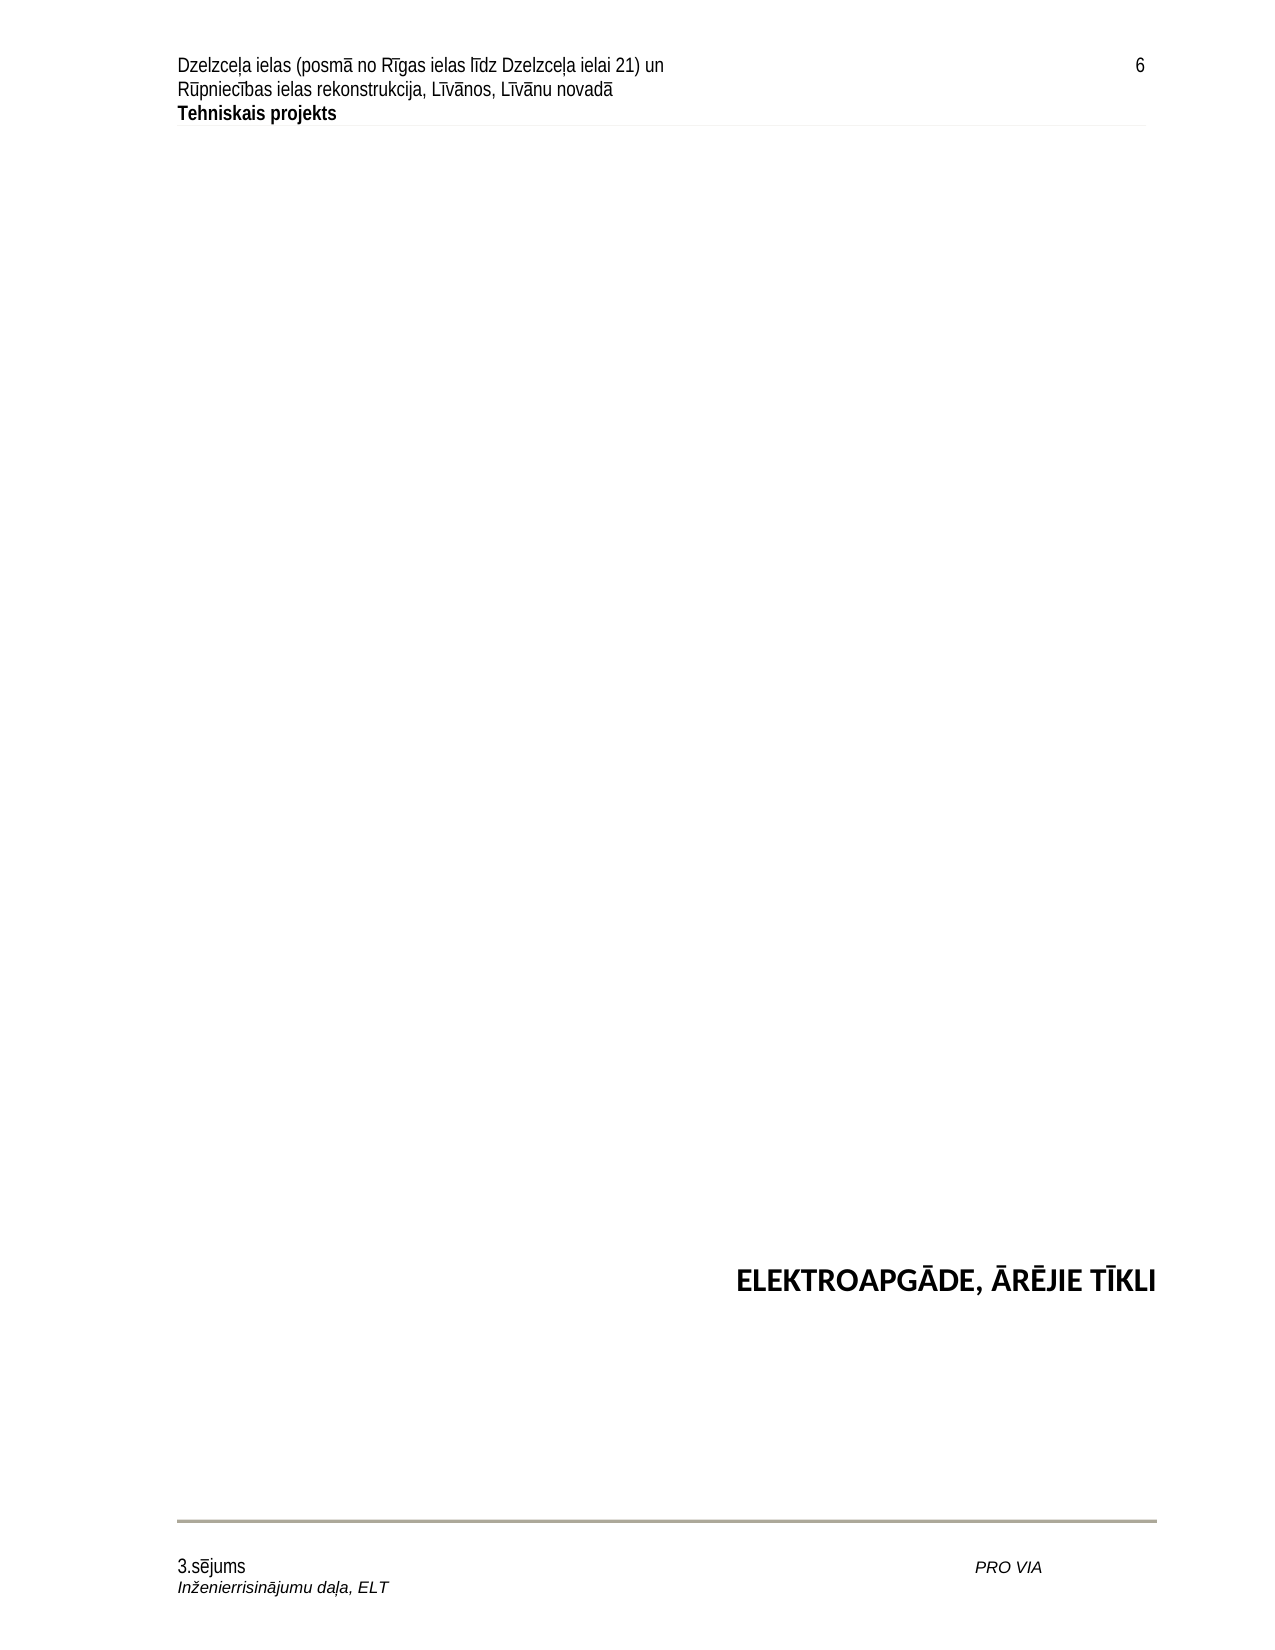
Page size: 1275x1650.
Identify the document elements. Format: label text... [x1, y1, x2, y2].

subtitle ELEKTROAPGĀDE, ĀRĒJIE TĪKLI [177, 1259, 1157, 1299]
